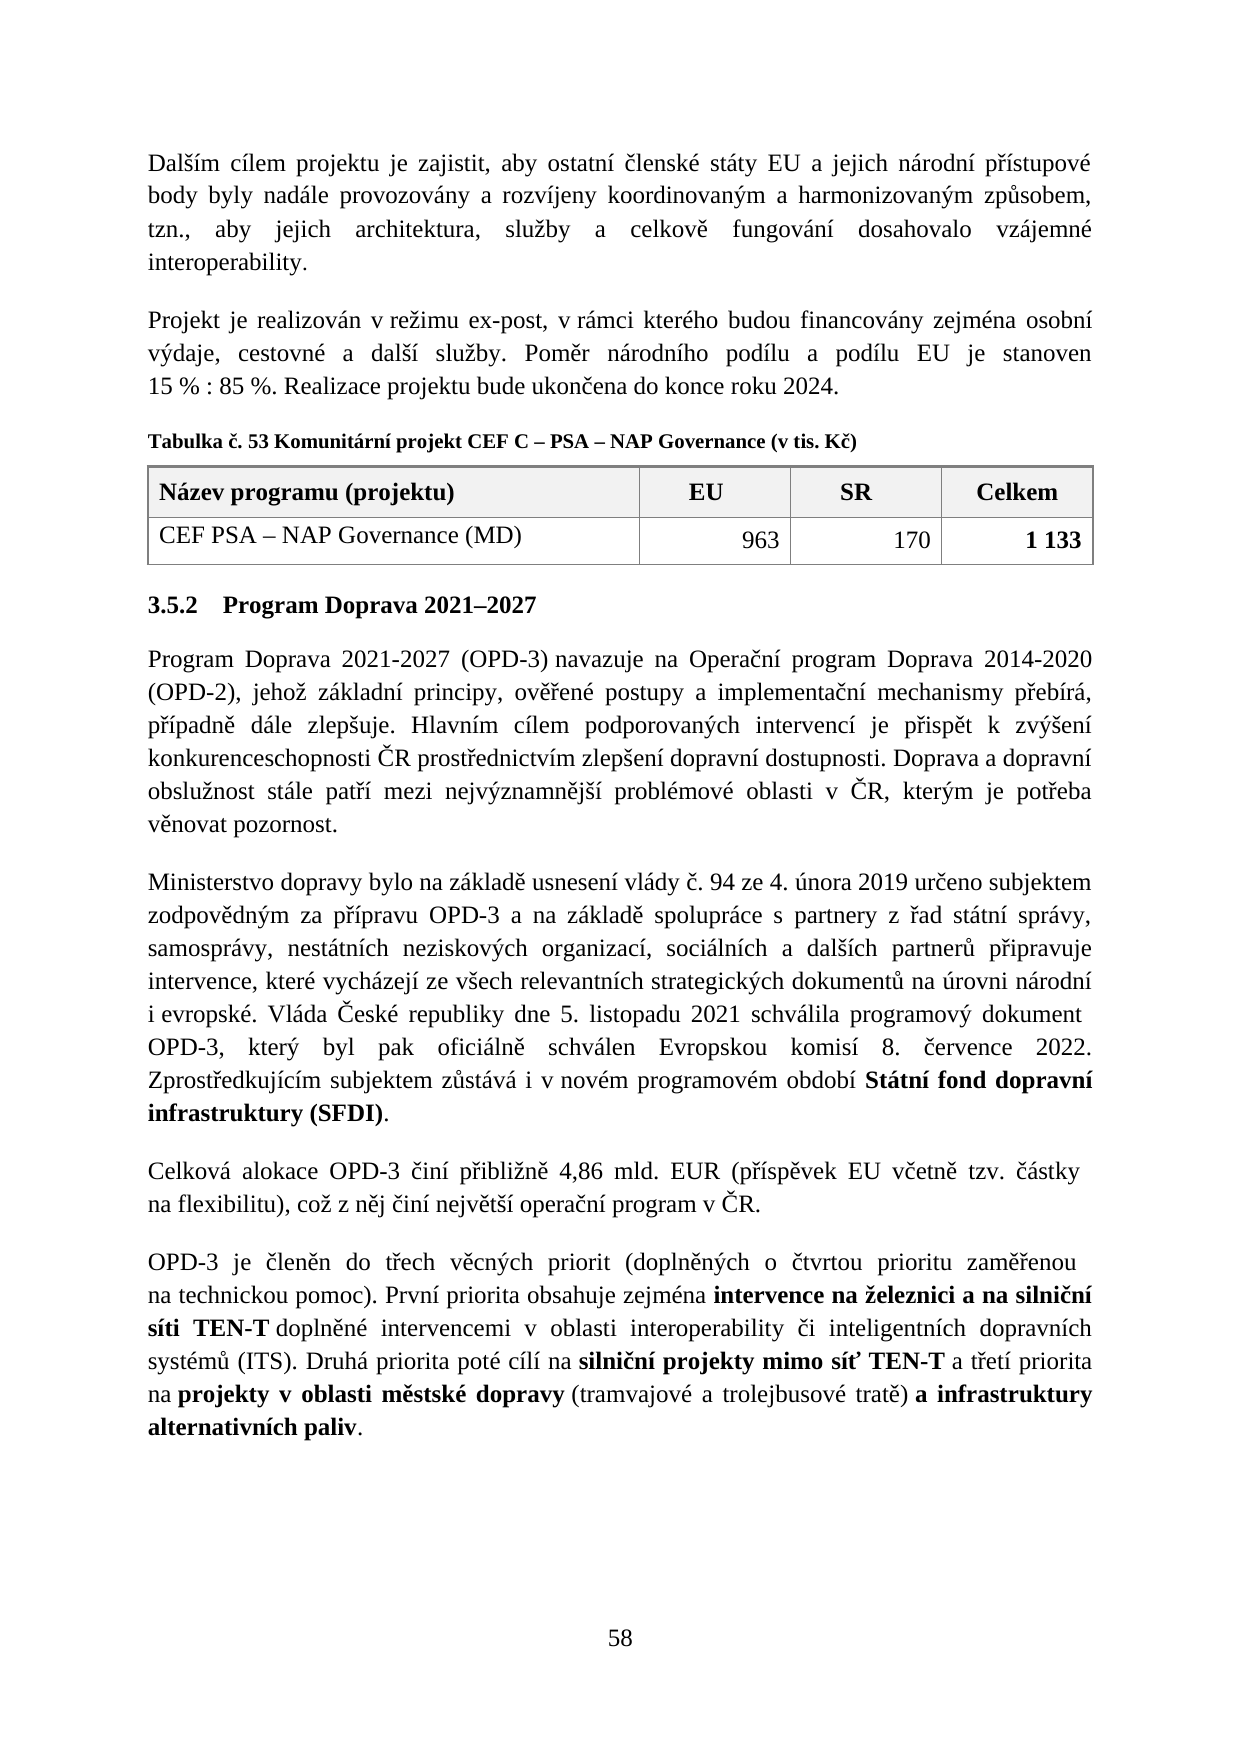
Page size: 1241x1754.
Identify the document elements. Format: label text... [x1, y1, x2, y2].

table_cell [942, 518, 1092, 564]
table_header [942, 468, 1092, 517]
text Dalším cílem projektu je zajistit, aby ostatní členské státy EU a jejich národní přístupové body byly nadále provozovány a rozvíjeny koordinovaným a harmonizovaným způsobem, tzn., aby jejich architektura, služby a celkově fungování dosahovalo vzájemné interoperability. [148, 148, 1093, 275]
text OPD-3 je členěn do třech věcných priorit (doplněných o čtvrtou prioritu zaměřenou na technickou pomoc). První priorita obsahuje zejména intervence na železnici a na silniční síti TEN-T doplněné intervencemi v oblasti interoperability či inteligentních dopravních systémů (ITS). Druhá priorita poté cílí na silniční projekty mimo síť TEN-T a třetí priorita na projekty v oblasti městské dopravy (tramvajové a trolejbusové tratě) a infrastruktury alternativních paliv. [148, 1247, 1093, 1441]
subtitle Program Doprava 2021–2027 [148, 590, 1093, 619]
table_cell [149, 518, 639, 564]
text Tabulka č. 53 Komunitární projekt CEF C – PSA – NAP Governance (v tis. Kč) [148, 429, 1093, 453]
text Projekt je realizován v režimu ex-post, v rámci kterého budou financovány zejména osobní výdaje, cestovné a další služby. Poměr národního podílu a podílu EU je stanoven 15 % : 85 %. Realizace projektu bude ukončena do konce roku 2024. [148, 305, 1093, 399]
text Program Doprava 2021-2027 (OPD-3) navazuje na Operační program Doprava 2014-2020 (OPD-2), jehož základní principy, ověřené postupy a implementační mechanismy přebírá, případně dále zlepšuje. Hlavním cílem podporovaných intervencí je přispět k zvýšení konkurenceschopnosti ČR prostřednictvím zlepšení dopravní dostupnosti. Doprava a dopravní obslužnost stále patří mezi nejvýznamnější problémové oblasti v ČR, kterým je potřeba věnovat pozornost. [148, 644, 1093, 838]
text Celková alokace OPD-3 činí přibližně 4,86 mld. EUR (příspěvek EU včetně tzv. částky na flexibilitu), což z něj činí největší operační program v ČR. [148, 1156, 1093, 1218]
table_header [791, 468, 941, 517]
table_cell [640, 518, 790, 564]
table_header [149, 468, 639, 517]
text Ministerstvo dopravy bylo na základě usnesení vlády č. 94 ze 4. února 2019 určeno subjektem zodpovědným za přípravu OPD-3 a na základě spolupráce s partnery z řad státní správy, samosprávy, nestátních neziskových organizací, sociálních a dalších partnerů připravuje intervence, které vycházejí ze všech relevantních strategických dokumentů na úrovni národní i evropské. Vláda České republiky dne 5. listopadu 2021 schválila programový dokument OPD-3, který byl pak oficiálně schválen Evropskou komisí 8. července 2022. Zprostředkujícím subjektem zůstává i v novém programovém období Státní fond dopravní infrastruktury (SFDI). [148, 867, 1093, 1127]
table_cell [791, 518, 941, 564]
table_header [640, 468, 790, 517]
